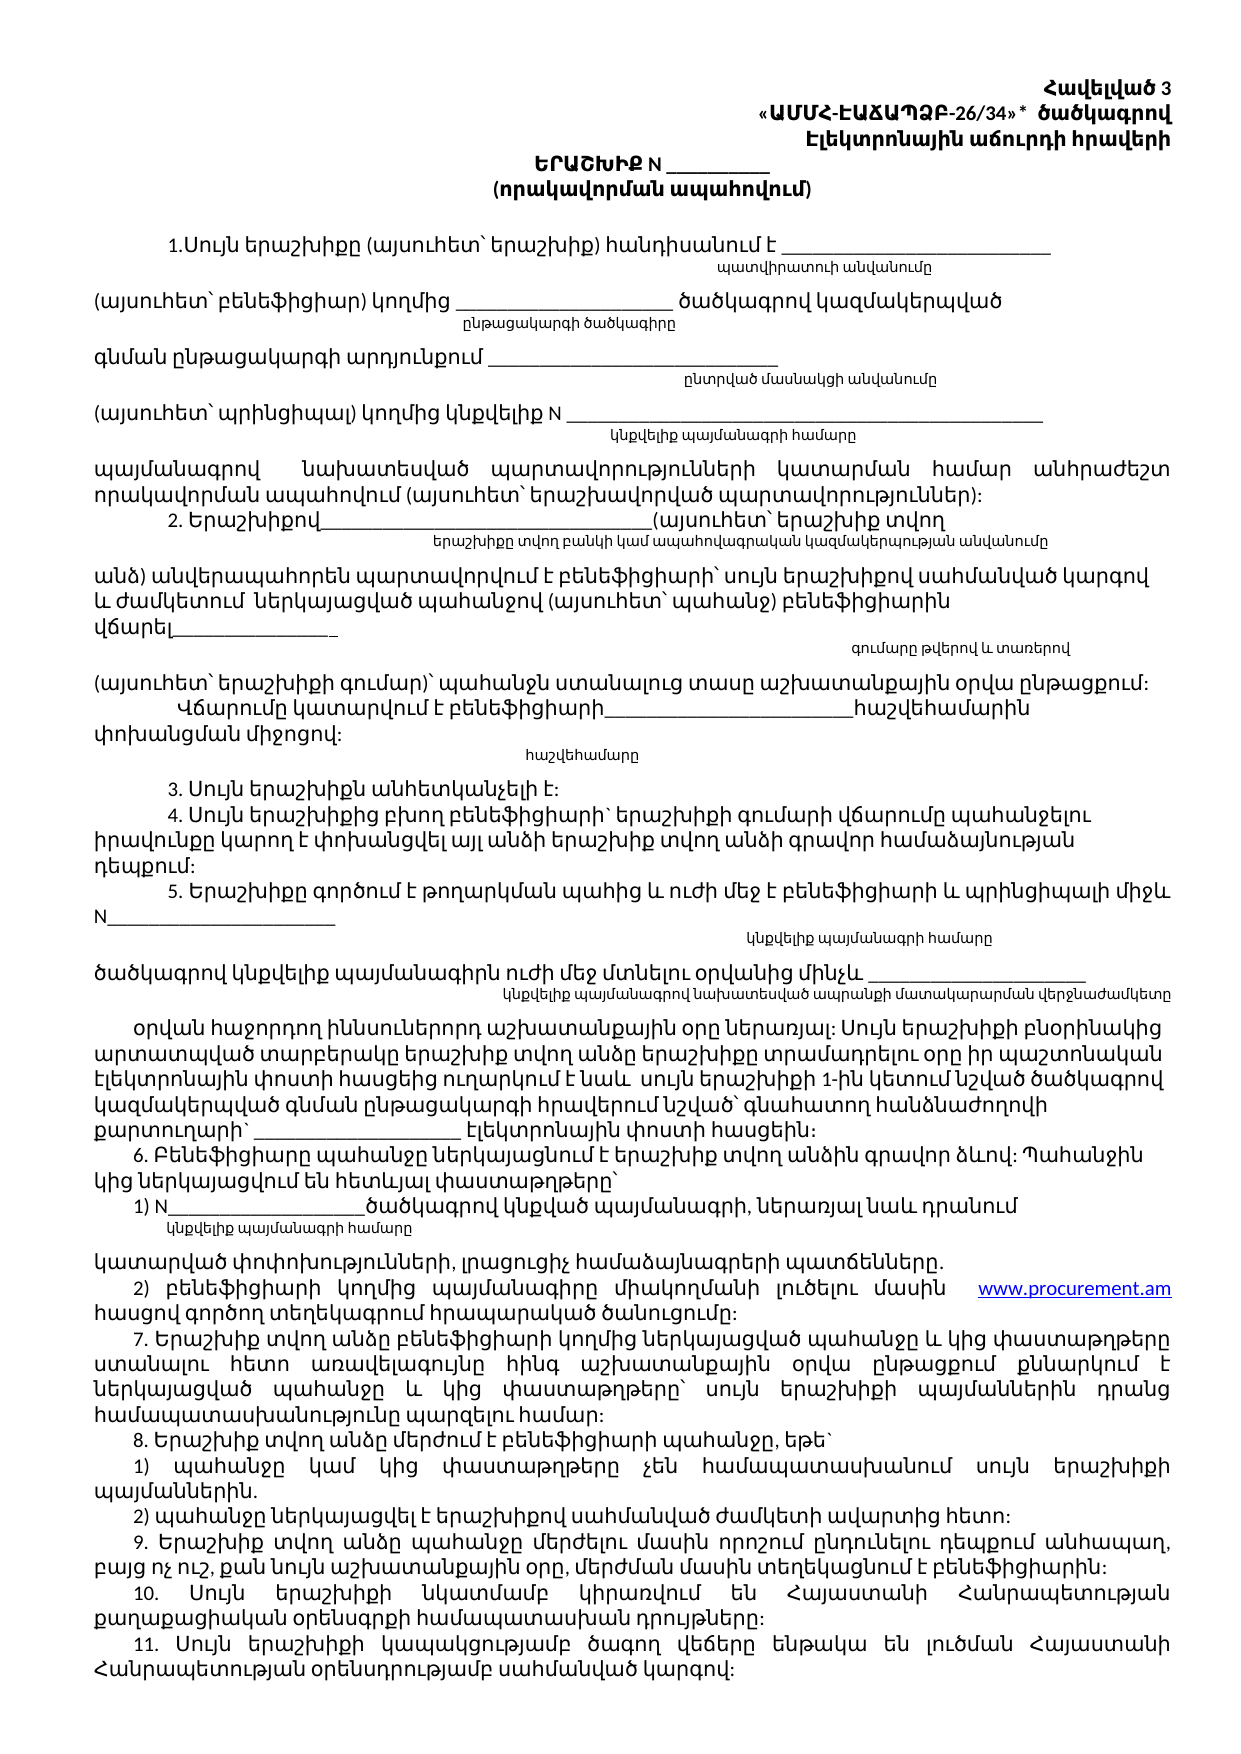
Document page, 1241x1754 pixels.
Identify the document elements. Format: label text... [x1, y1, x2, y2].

text 9. Երաշխիք տվող անձը պահանջը մերժելու մասին որոշում ընդունելու դեպքում անհապաղ, բայց ոչ ուշ, քան նույն աշխատանքային օրը, մերժման մասին տեղեկացնում է բենեֆիցիարին: [94, 1529, 1171, 1580]
text 1) պահանջը կամ կից փաստաթղթերը չեն համապատասխանում սույն երաշխիքի պայմաններին. [94, 1453, 1171, 1504]
text կնքվելիք պայմանագրի համարը [94, 1219, 1171, 1249]
text (այսուհետ՝ բենեֆիցիար) կողմից _____________________ ծածկագրով կազմակերպված [94, 288, 1171, 314]
text ծածկագրով կնքվելիք պայմանագիրն ուժի մեջ մտնելու օրվանից մինչև _____________________ [94, 960, 1171, 985]
text Հավելված 3 [94, 75, 1171, 100]
text կնքվելիք պայմանագրով նախատեսված ապրանքի մատակարարման վերջնաժամկետը [94, 985, 1171, 1016]
text կնքվելիք պայմանագրի համարը [94, 426, 1171, 456]
text 2. Երաշխիքով________________________________(այսուհետ՝ երաշխիք տվող [94, 507, 1171, 533]
text 6. Բենեֆիցիարը պահանջը ներկայացնում է երաշխիք տվող անձին գրավոր ձևով: Պահանջին կից ներկայացվում են հետևյալ փաստաթղթերը՝ [94, 1143, 1171, 1193]
text 8. Երաշխիք տվող անձը մերժում է բենեֆիցիարի պահանջը, եթե` [94, 1427, 1171, 1453]
text կնքվելիք պայմանագրի համարը [610, 929, 1171, 960]
text (այսուհետ՝ երաշխիքի գումար)՝ պահանջն ստանալուց տասը աշխատանքային օրվա ընթացքում: [94, 670, 1171, 695]
text հաշվեհամարը [167, 746, 1171, 777]
text 2) բենեֆիցիարի կողմից պայմանագիրը միակողմանի լուծելու մասին www.procurement.am հասցով գործող տեղեկագրում հրապարակած ծանուցումը: [94, 1275, 1171, 1326]
text 7. Երաշխիք տվող անձը բենեֆիցիարի կողմից ներկայացված պահանջը և կից փաստաթղթերը ստանալու հետո առավելագույնը հինգ աշխատանքային օրվա ընթացքում քննարկում է ներկայացված պահանջը և կից փաստաթղթերը՝ սույն երաշխիքի պայմաններին դրանց համապատասխանությունը պարզելու համար: [94, 1326, 1171, 1427]
text պայմանագրով նախատեսված պարտավորությունների կատարման համար անհրաժեշտ որակավորման ապահովում (այսուհետ՝ երաշխավորված պարտավորություններ): [94, 456, 1171, 507]
text «ԱՄՄՀ-ԷԱՃԱՊՁԲ-26/34»* ծածկագրով [94, 100, 1171, 126]
text օրվան հաջորդող իննսուներորդ աշխատանքային օրը ներառյալ: Սույն երաշխիքի բնօրինակից արտատպված տարբերակը երաշխիք տվող անձը երաշխիքը տրամադրելու օրը իր պաշտոնական էլեկտրոնային փոստի հասցեից ուղարկում է նաև սույն երաշխիքի 1-ին կետում նշված ծածկագրով կազմակերպված գնման ընթացակարգի հրավերում նշված՝ գնահատող հանձնաժողովի քարտուղարի` ____________________ էլեկտրոնային փոստի հասցեին։ [94, 1016, 1171, 1143]
text ընթացակարգի ծածկագիրը [94, 314, 1171, 344]
text (այսուհետ՝ պրինցիպալ) կողմից կնքվելիք N ______________________________________________ [94, 400, 1171, 426]
text 4. Սույն երաշխիքից բխող բենեֆիցիարի` երաշխիքի գումարի վճարումը պահանջելու իրավունքը կարող է փոխանցվել այլ անձի երաշխիք տվող անձի գրավոր համաձայնության դեպքում: [94, 802, 1171, 878]
text ընտրված մասնակցի անվանումը [94, 370, 1171, 400]
text 1.Սույն երաշխիքը (այսուհետ՝ երաշխիք) հանդիսանում է __________________________ [94, 233, 1171, 258]
text կատարված փոփոխությունների, լրացուցիչ համաձայնագրերի պատճենները. [94, 1249, 1171, 1275]
text երաշխիքը տվող բանկի կամ ապահովագրական կազմակերպության անվանումը [94, 533, 1171, 563]
text պատվիրատուի անվանումը [610, 258, 1171, 288]
text 3. Սույն երաշխիքն անհետկանչելի է: [94, 777, 1171, 802]
text գումարը թվերով և տառերով [757, 639, 1171, 670]
text 2) պահանջը ներկայացվել է երաշխիքով սահմանված ժամկետի ավարտից հետո: [94, 1504, 1171, 1529]
text ԵՐԱՇԽԻՔ N __________ [94, 151, 1171, 177]
text 11. Սույն երաշխիքի կապակցությամբ ծագող վեճերը ենթակա են լուծման Հայաստանի Հանրապետության օրենսդրությամբ սահմանված կարգով: [94, 1631, 1171, 1682]
text 5. Երաշխիքը գործում է թողարկման պահից և ուժի մեջ է բենեֆիցիարի և պրինցիպալի միջև N______________________ [94, 878, 1171, 929]
text գնման ընթացակարգի արդյունքում ____________________________ [94, 344, 1171, 370]
text 10. Սույն երաշխիքի նկատմամբ կիրառվում են Հայաստանի Հանրապետության քաղաքացիական օրենսգրքի համապատասխան դրույթները: [94, 1580, 1171, 1631]
text 1) N___________________ծածկագրով կնքված պայմանագրի, ներառյալ նաև դրանում [94, 1193, 1171, 1219]
text Վճարումը կատարվում է բենեֆիցիարի________________________հաշվեհամարին փոխանցման միջոցով: [94, 695, 1171, 746]
text (որակավորման ապահովում) [94, 177, 1171, 202]
text անձ) անվերապահորեն պարտավորվում է բենեֆիցիարի՝ սույն երաշխիքով սահմանված կարգով և ժամկետում ներկայացված պահանջով (այսուհետ՝ պահանջ) բենեֆիցիարին վճարել_______________ [94, 563, 1171, 639]
text Էլեկտրոնային աճուրդի հրավերի [94, 126, 1171, 151]
